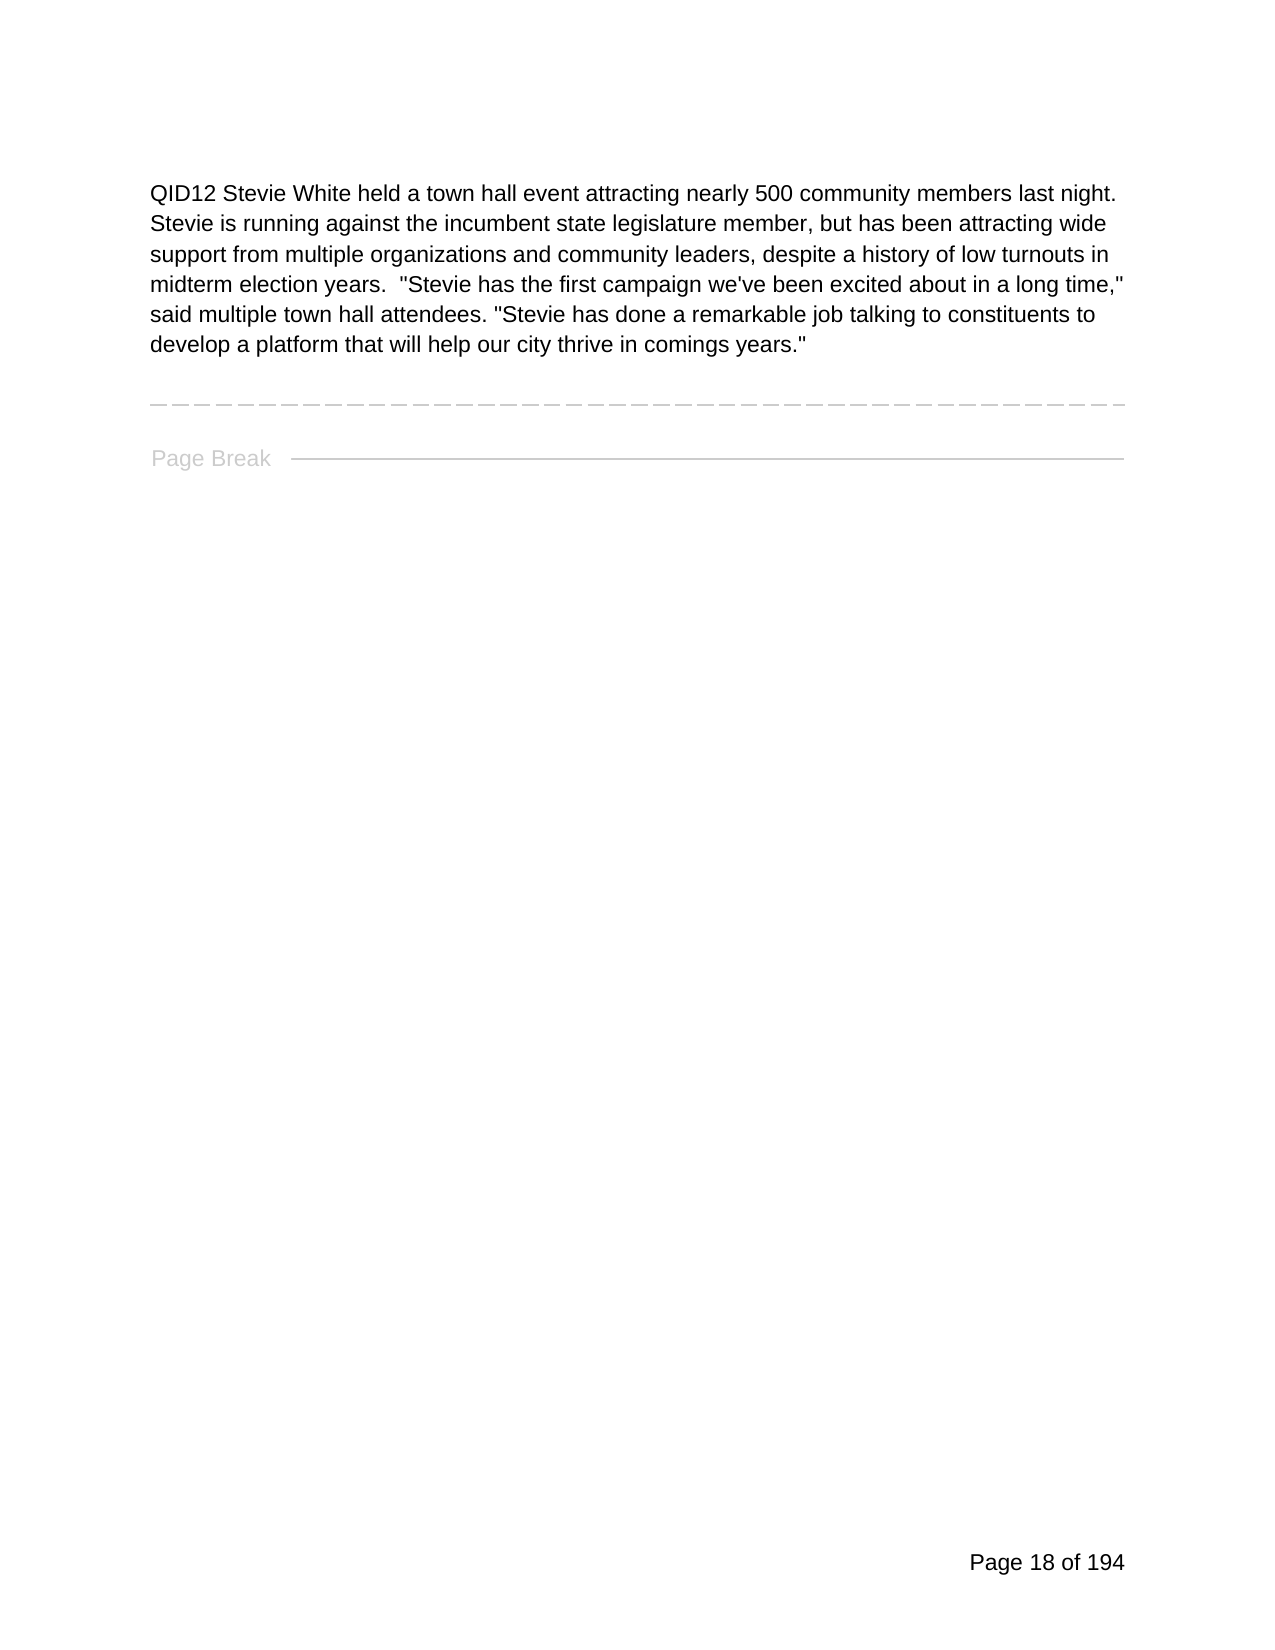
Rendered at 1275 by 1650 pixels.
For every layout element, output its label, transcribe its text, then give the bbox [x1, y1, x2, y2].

table_header [290, 445, 1125, 485]
table_header Page Break [150, 445, 290, 485]
text QID12 Stevie White held a town hall event attracting nearly 500 community members last night. Stevie is running against the incumbent state legislature member, but has been attracting wide support from multiple organizations and community leaders, despite a history of low turnouts in midterm election years. "Stevie has the first campaign we've been excited about in a long time," said multiple town hall attendees. "Stevie has done a remarkable job talking to constituents to develop a platform that will help our city thrive in comings years." [150, 180, 1125, 358]
